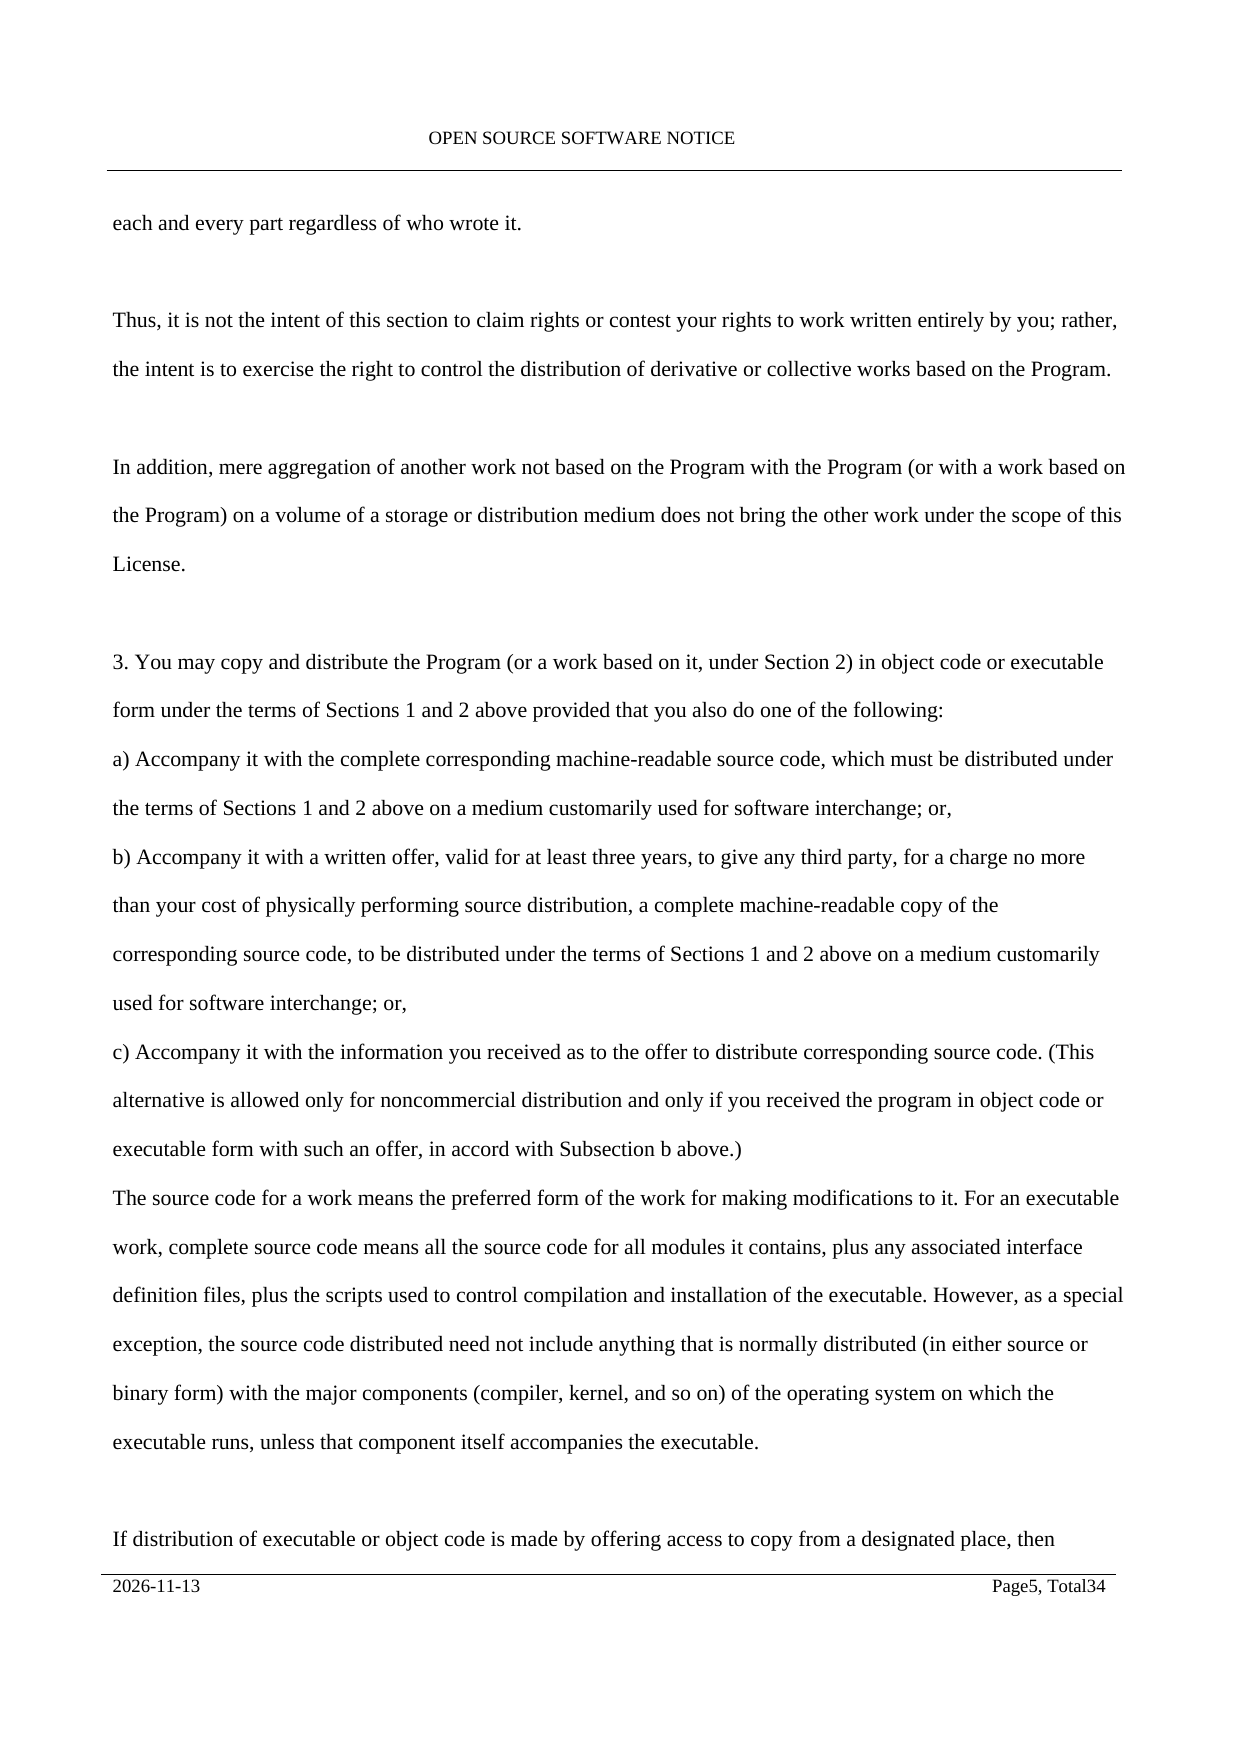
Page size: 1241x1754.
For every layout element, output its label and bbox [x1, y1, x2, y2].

text [112, 206, 1128, 1555]
